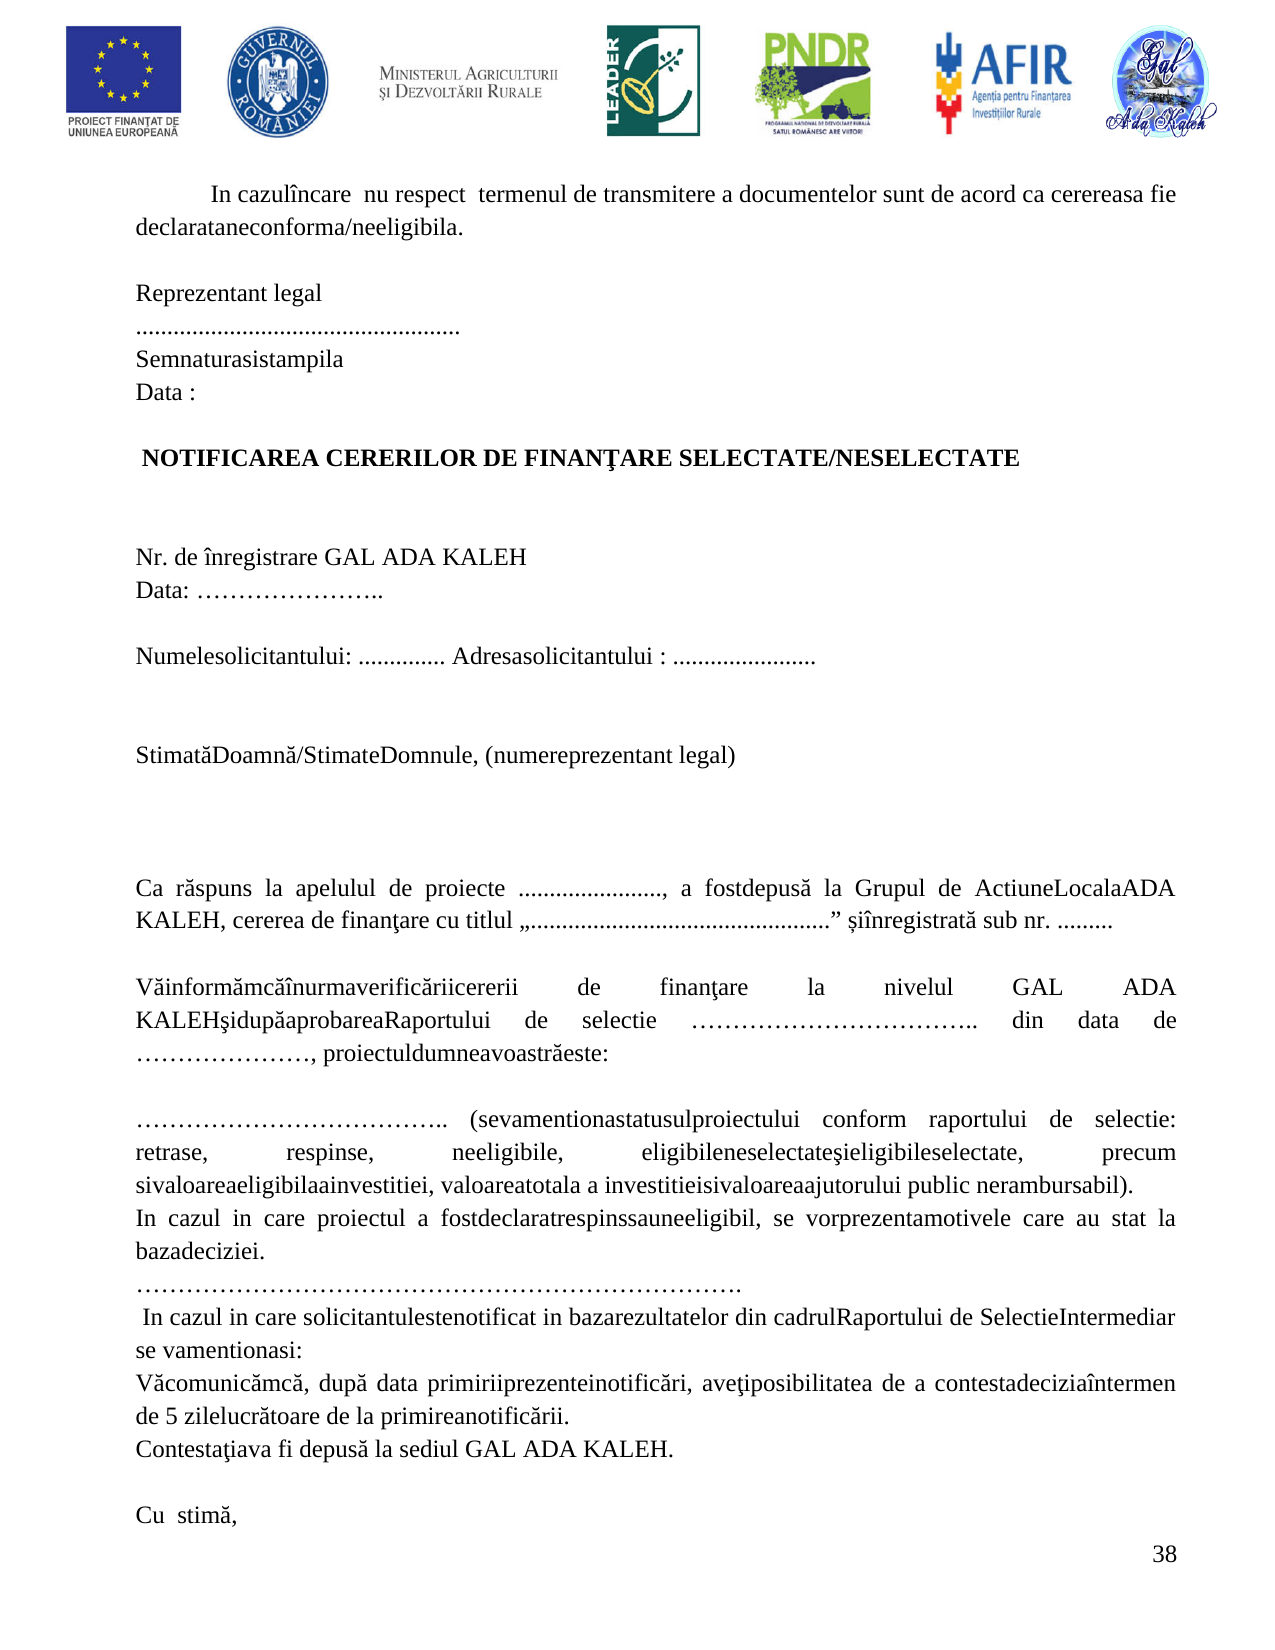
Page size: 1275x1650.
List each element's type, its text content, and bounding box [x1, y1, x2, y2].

picture [30, 0, 1218, 138]
text In cazul in care solicitantulestenotificat in bazarezultatelor din cadrulRaportului de SelectieIntermediar se vamentionasi: [135, 1302, 1177, 1364]
text Data : [135, 377, 1177, 406]
text Văinformămcăînurmaverificăriicererii de finanţare la nivelul GAL ADA KALEHşidupăaprobareaRaportului de selectie …………………………….. din data de …………………, proiectuldumneavoastrăeste: [135, 972, 1177, 1066]
text In cazul in care proiectul a fostdeclaratrespinssauneeligibil, se vorprezentamotivele care au stat la bazadeciziei. [135, 1203, 1177, 1264]
text ………………………………………………………………. [135, 1269, 1177, 1298]
text Văcomunicămcă, după data primiriiprezenteinotificări, aveţiposibilitatea de a contestadeciziaîntermen de 5 zilelucrătoare de la primireanotificării. [135, 1368, 1177, 1430]
text Numelesolicitantului: .............. Adresasolicitantului : ....................... [135, 641, 1177, 670]
text NOTIFICAREA CERERILOR DE FINANŢARE SELECTATE/NESELECTATE [135, 443, 1177, 472]
text Contestaţiava fi depusă la sediul GAL ADA KALEH. [135, 1434, 1177, 1463]
text Semnaturasistampila [135, 344, 1177, 373]
text Ca răspuns la apelulul de proiecte ......................., a fostdepusă la Grupul de ActiuneLocalaADA KALEH, cererea de finanţare cu titlul „................................................” șiînregistrată sub nr. ......... [135, 873, 1177, 934]
text In cazulîncare nu respect termenul de transmitere a documentelor sunt de acord ca cerereasa fie declarataneconforma/neeligibila. [135, 179, 1177, 241]
text .................................................... [135, 311, 1177, 340]
text Nr. de înregistrare GAL ADA KALEH [135, 542, 1177, 571]
text Data: ………………….. [135, 575, 1177, 604]
text Reprezentant legal [135, 278, 1177, 307]
text ……………………………….. (sevamentionastatusulproiectului conform raportului de selectie: retrase, respinse, neeligibile, eligibileneselectateşieligibileselectate, precum sivaloareaeligibilaainvestitiei, valoareatotala a investitieisivaloareaajutorului public nerambursabil). [135, 1104, 1177, 1198]
text StimatăDoamnă/StimateDomnule, (numereprezentant legal) [135, 741, 1177, 769]
text Cu stimă, [135, 1500, 1177, 1529]
